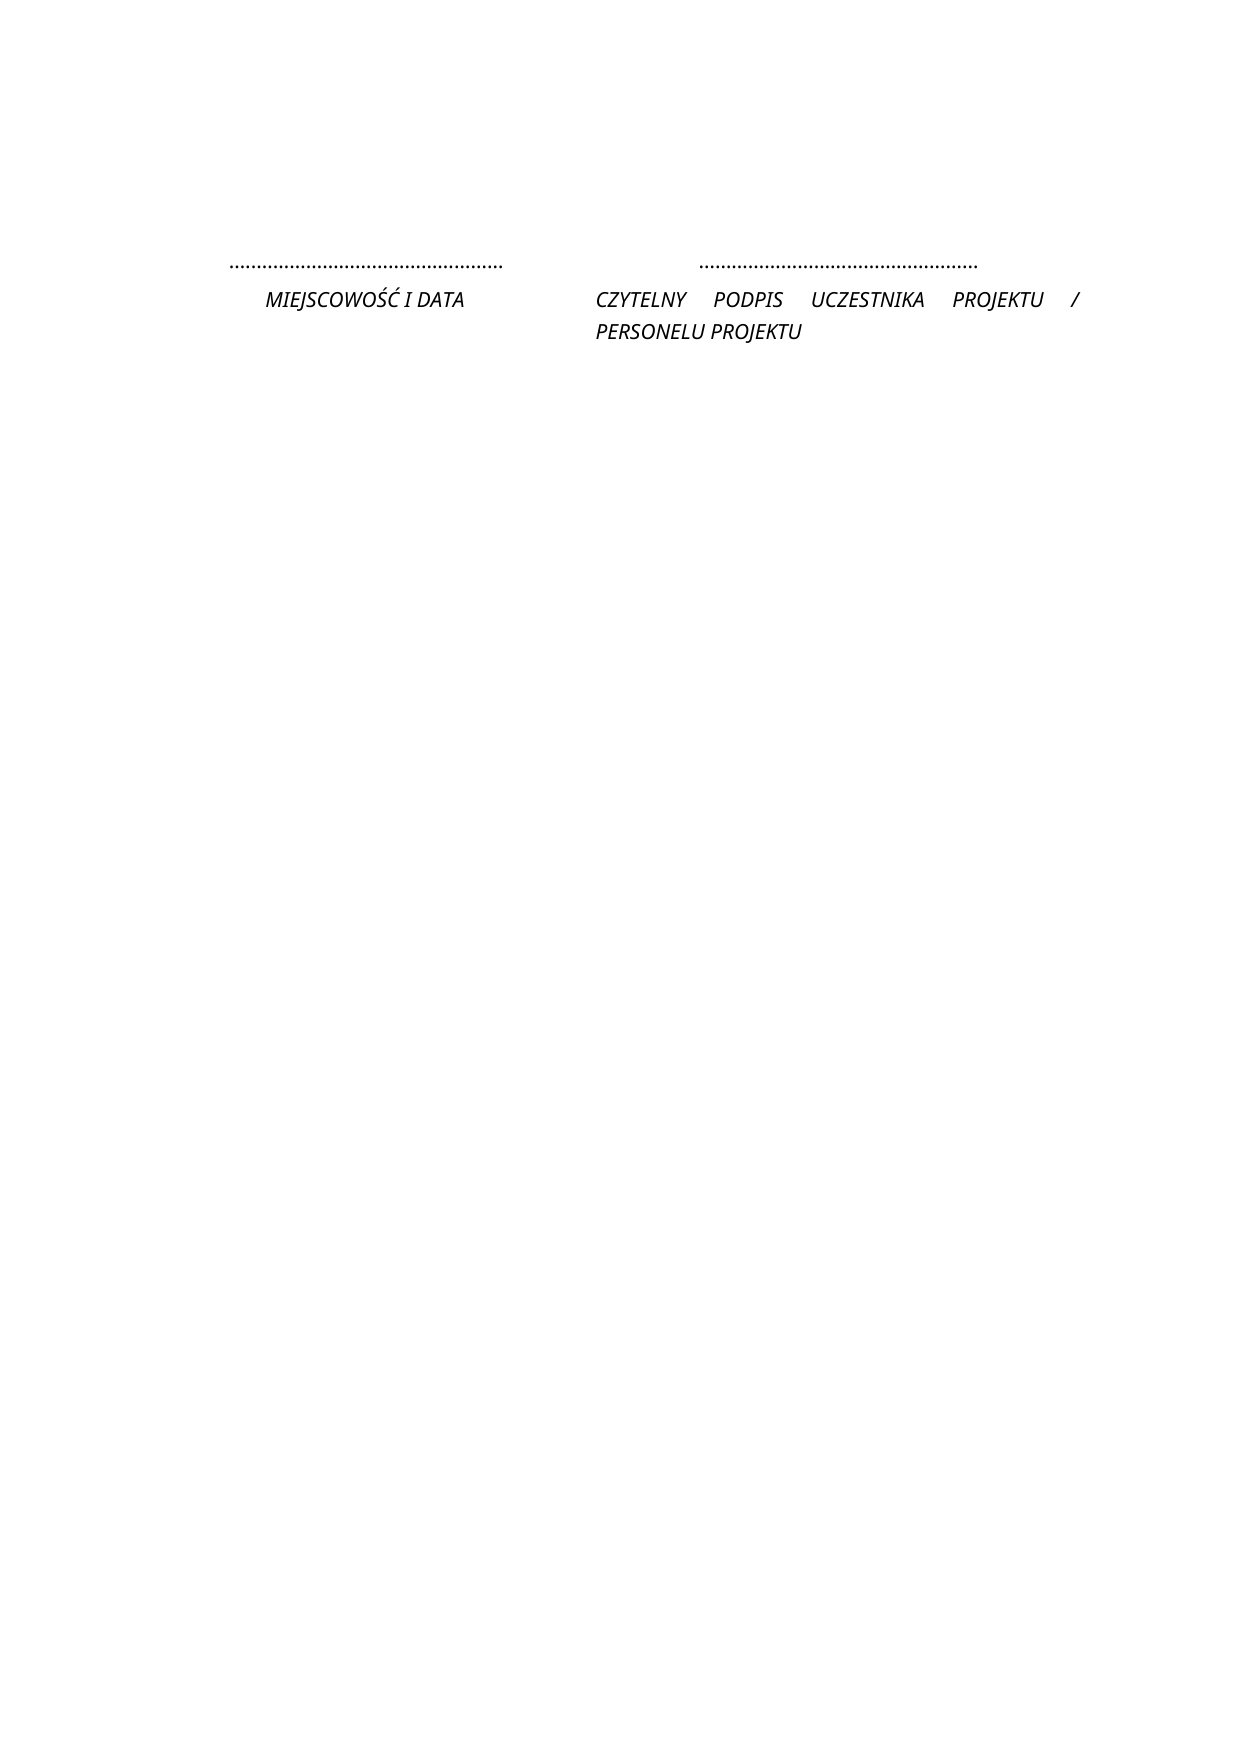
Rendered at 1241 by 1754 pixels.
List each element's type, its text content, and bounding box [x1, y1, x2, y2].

table_cell CZYTELNY PODPIS UCZESTNIKA PROJEKTU / PERSONELU PROJEKTU [584, 285, 1093, 356]
table_header …………………………………………… [584, 246, 1093, 285]
table_header …..……………………………………… [148, 246, 584, 285]
table_cell MIEJSCOWOŚĆ I DATA [148, 285, 584, 356]
